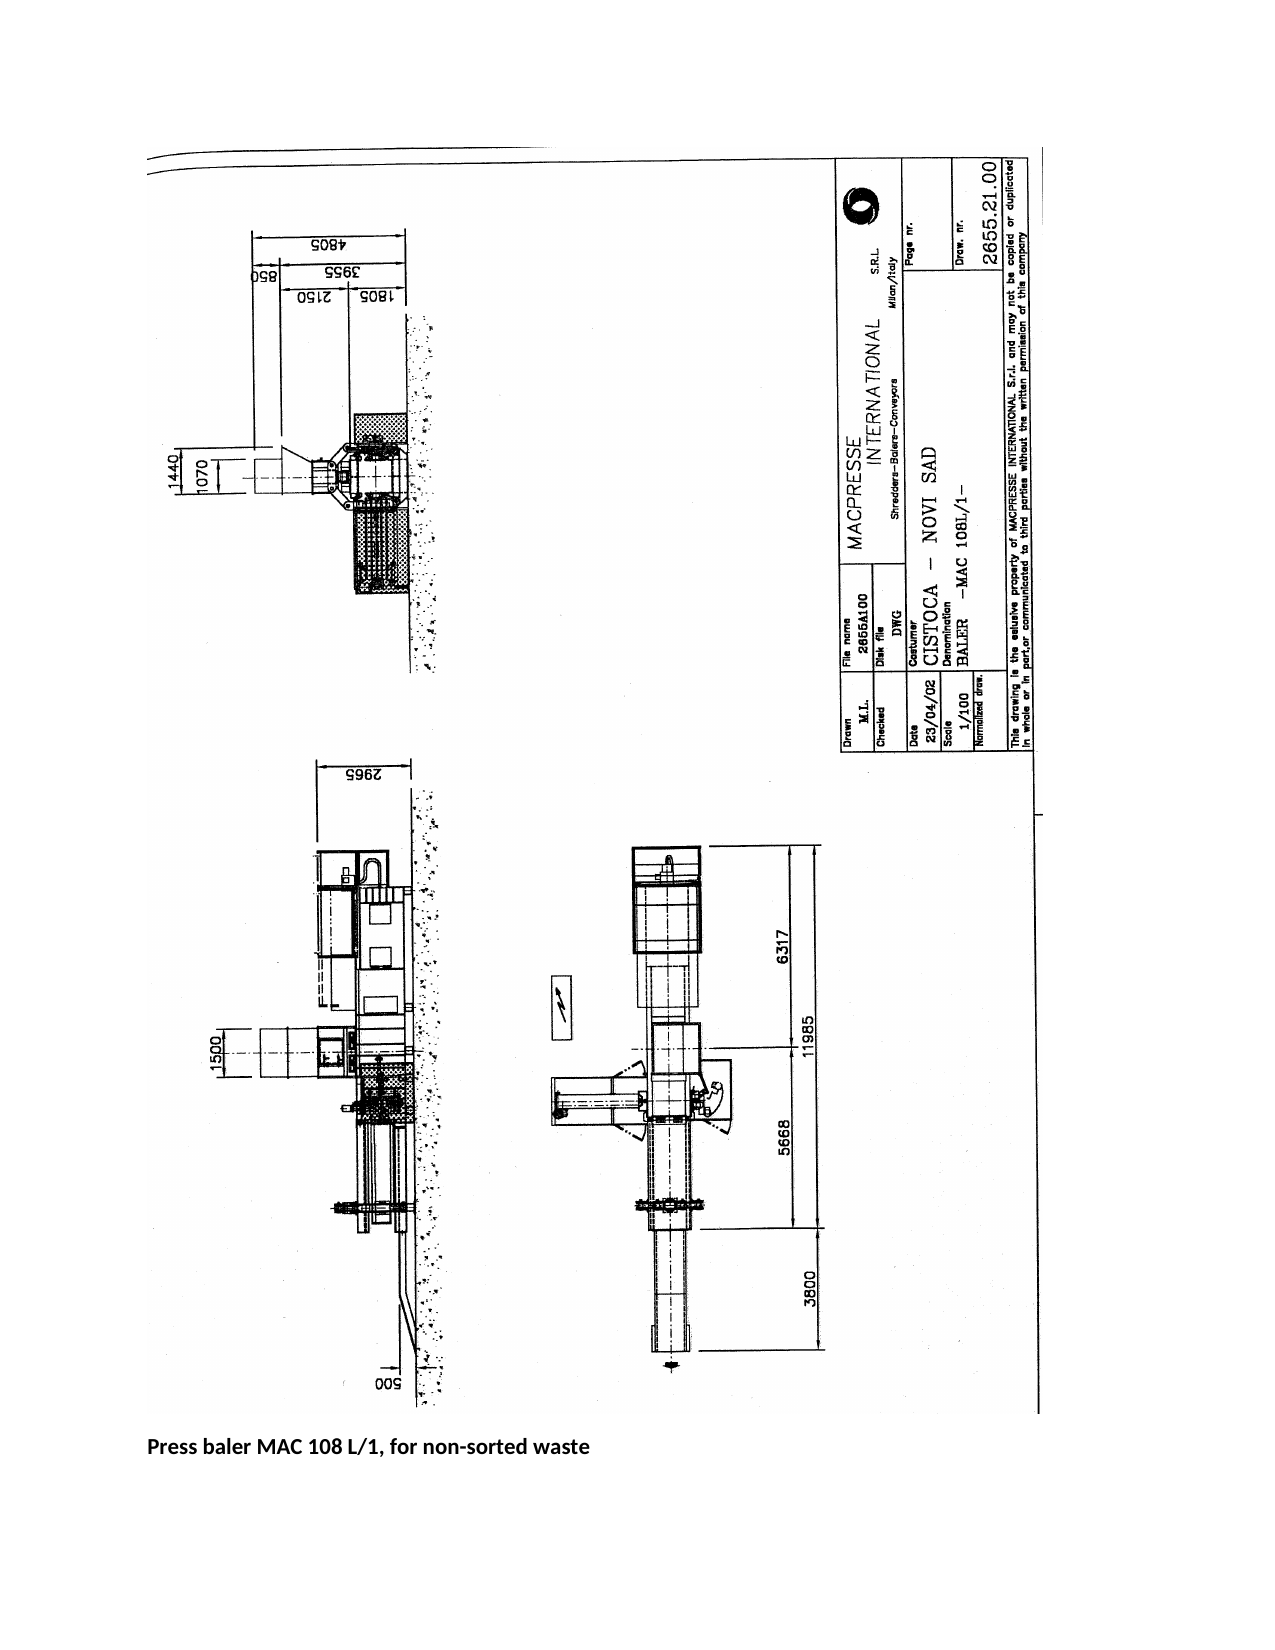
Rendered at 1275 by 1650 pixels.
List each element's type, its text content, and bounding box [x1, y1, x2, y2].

text Press baler MAC 108 L/1, for non-sorted waste [147, 1432, 1162, 1460]
picture [147, 147, 1043, 1414]
